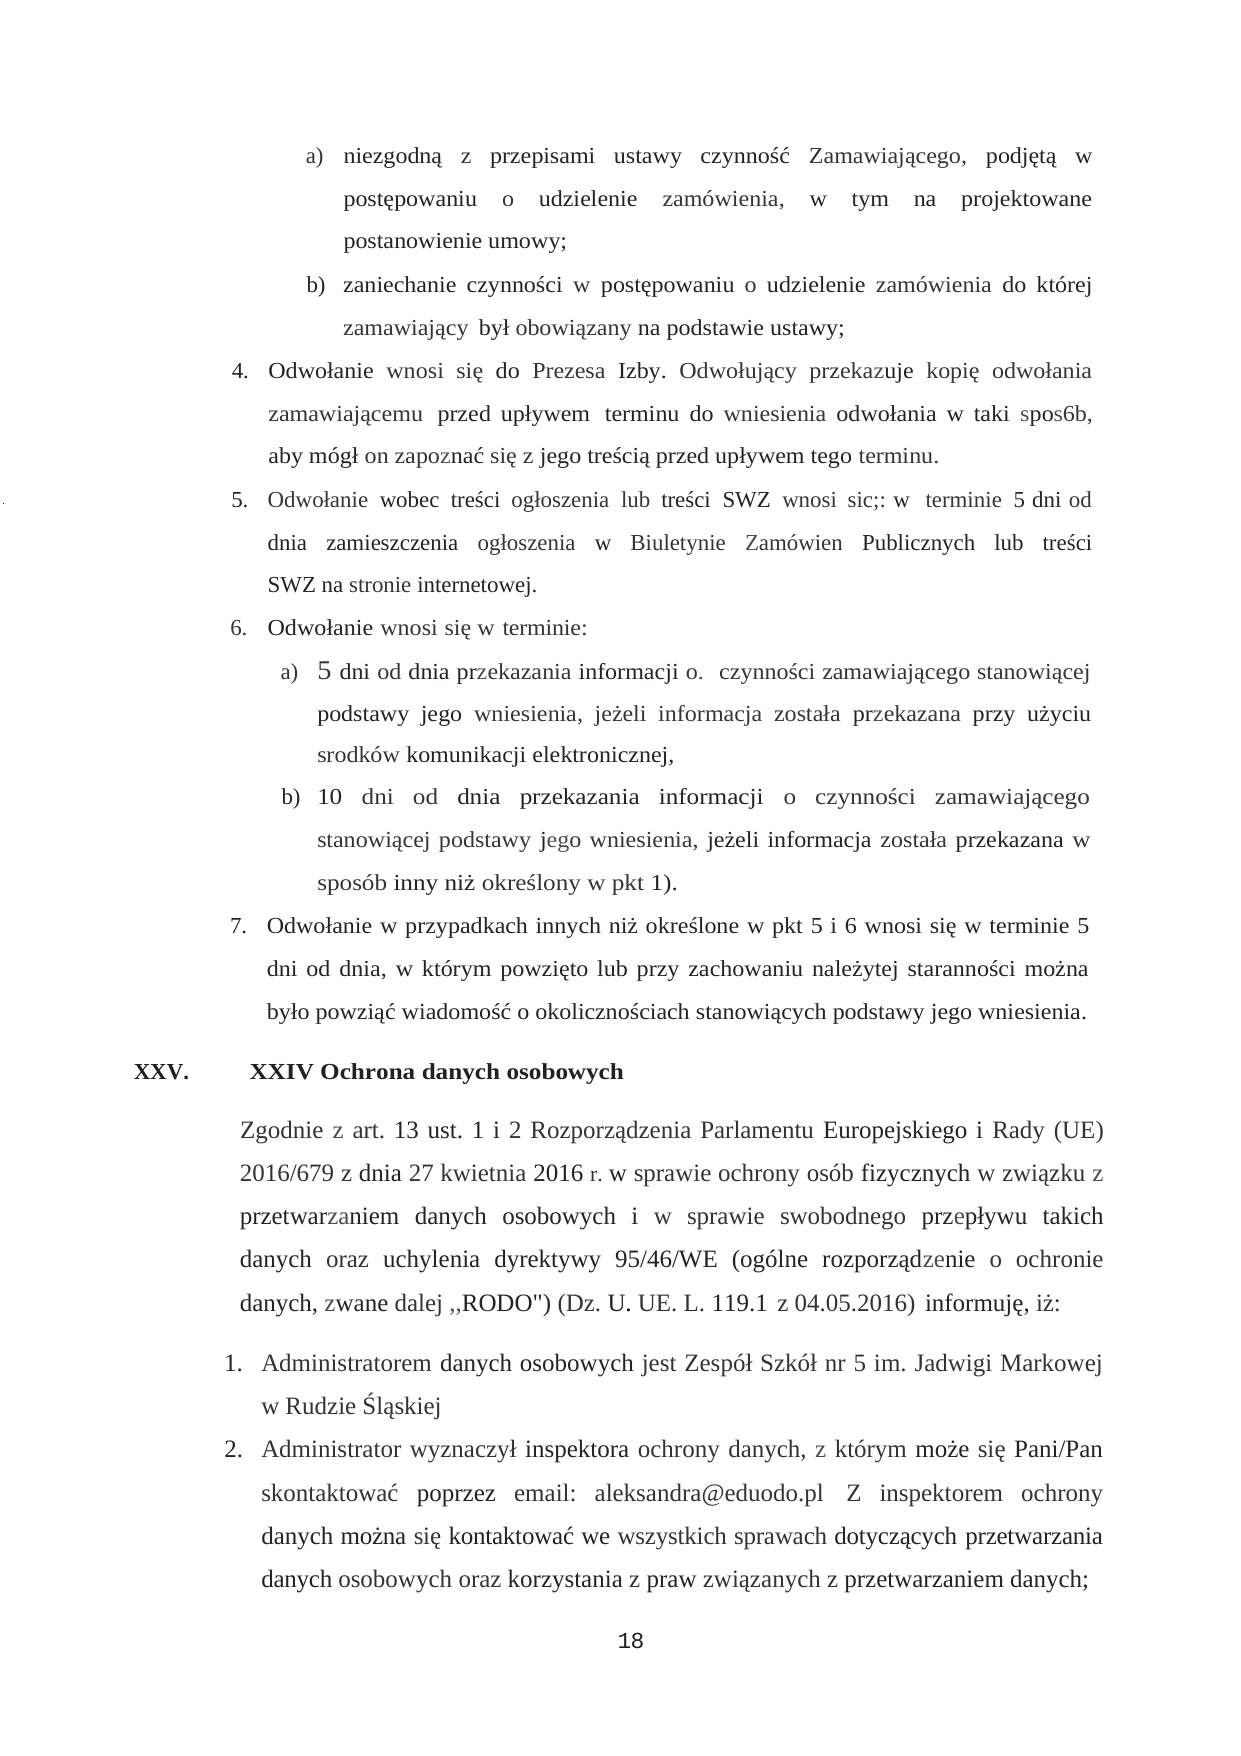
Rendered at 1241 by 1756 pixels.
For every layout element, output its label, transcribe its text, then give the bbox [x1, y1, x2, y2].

text Zgodnie z art. 13 ust. 1 i 2 Rozporządzenia Parlamentu Europejskiego i Rady (UE) 2016/679 z dnia 27 kwietnia 2016 r. w sprawie ochrony osób fizycznych w związku z przetwarzaniem danych osobowych i w sprawie swobodnego przepływu takich danych oraz uchylenia dyrektywy 95/46/WE (ogólne rozporządzenie o ochronie danych, zwane dalej ,,RODO") (Dz. U. UE. L. 119.1 z 04.05.2016) informuję, iż: [239, 1115, 1104, 1316]
list zaniechanie czynności w postępowaniu o udzielenie zamówienia do której zamawiający był obowiązany na podstawie ustawy; [306, 271, 1092, 340]
list Odwołanie wnosi się w terminie: [230, 614, 1119, 640]
list Odwołanie wnosi się do Prezesa Izby. Odwołujący przekazuje kopię odwołania zamawiającemu przed upływem terminu do wniesienia odwołania w taki spos6b, aby mógł on zapoznać się z jego treścią przed upływem tego terminu. [232, 357, 1093, 469]
list Administrator wyznaczył inspektora ochrony danych, z którym może się Pani/Pan skontaktować poprzez email: aleksandra@eduodo.pl Z inspektorem ochrony danych można się kontaktować we wszystkich sprawach dotyczących przetwarzania danych osobowych oraz korzystania z praw związanych z przetwarzaniem danych; [224, 1434, 1103, 1593]
list 5 dni od dnia przekazania informacji o. czynności zamawiającego stanowiącej podstawy jego wniesienia, jeżeli informacja została przekazana przy użyciu srodków komunikacji elektronicznej, [280, 654, 1091, 767]
subtitle XXIV Ochrona danych osobowych [189, 1058, 1119, 1084]
list niezgodną z przepisami ustawy czynność Zamawiającego, podjętą w postępowaniu o udzielenie zamówienia, w tym na projektowane postanowienie umowy; [306, 142, 1092, 254]
list Odwołanie w przypadkach innych niż określone w pkt 5 i 6 wnosi się w terminie 5 dni od dnia, w którym powzięto lub przy zachowaniu należytej staranności można było powziąć wiadomość o okolicznościach stanowiących podstawy jego wniesienia. [230, 912, 1091, 1025]
list Administratorem danych osobowych jest Zespół Szkół nr 5 im. Jadwigi Markowej w Rudzie Śląskiej [224, 1348, 1103, 1420]
list 10 dni od dnia przekazania informacji o czynności zamawiającego stanowiącej podstawy jego wniesienia, jeżeli informacja została przekazana w sposób inny niż określony w pkt 1). [281, 783, 1090, 896]
list Odwołanie wobec treści ogłoszenia lub treści SWZ wnosi sic;: w terminie 5 dni od dnia zamieszczenia ogłoszenia w Biuletynie Zamówien Publicznych lub treści SWZ na stronie internetowej. [231, 486, 1092, 598]
